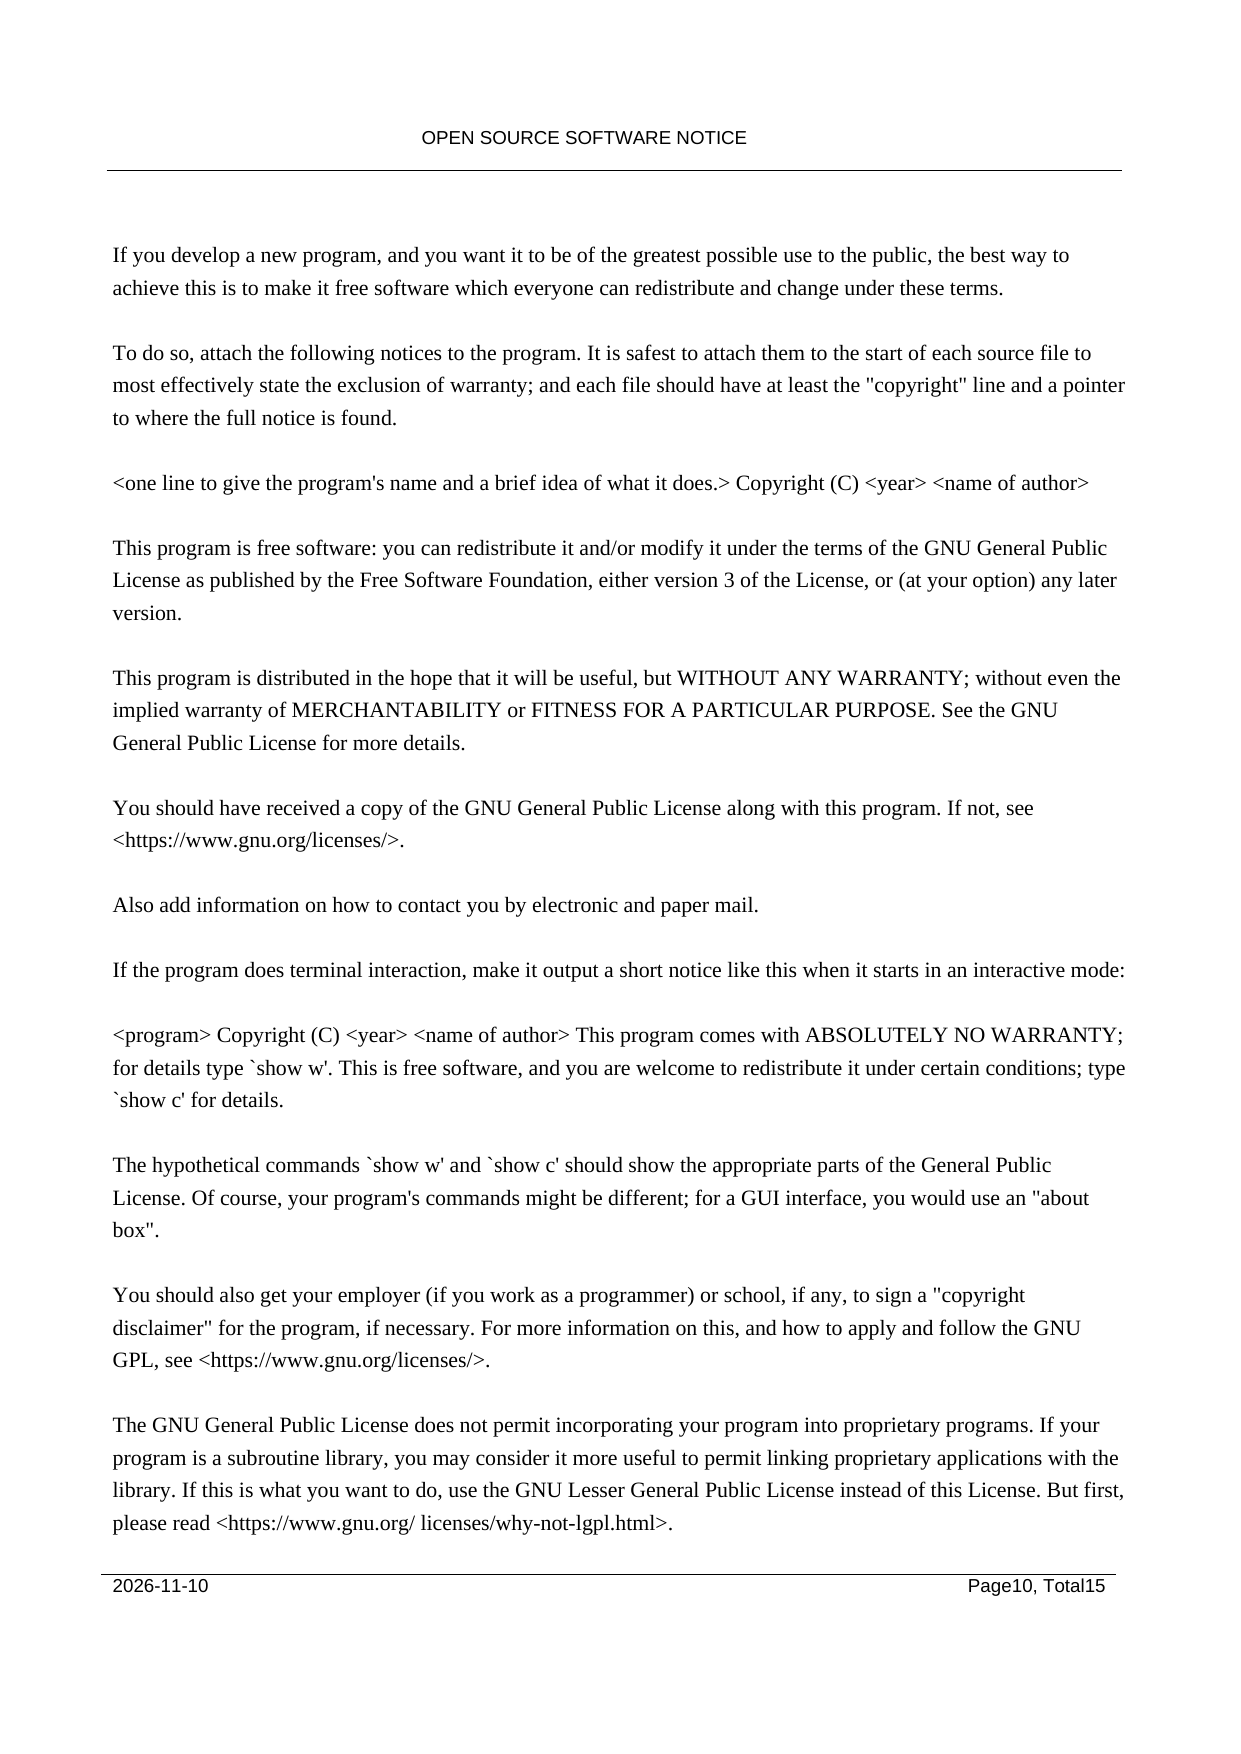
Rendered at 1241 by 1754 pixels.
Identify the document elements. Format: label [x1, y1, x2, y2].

text [112, 206, 1128, 1539]
